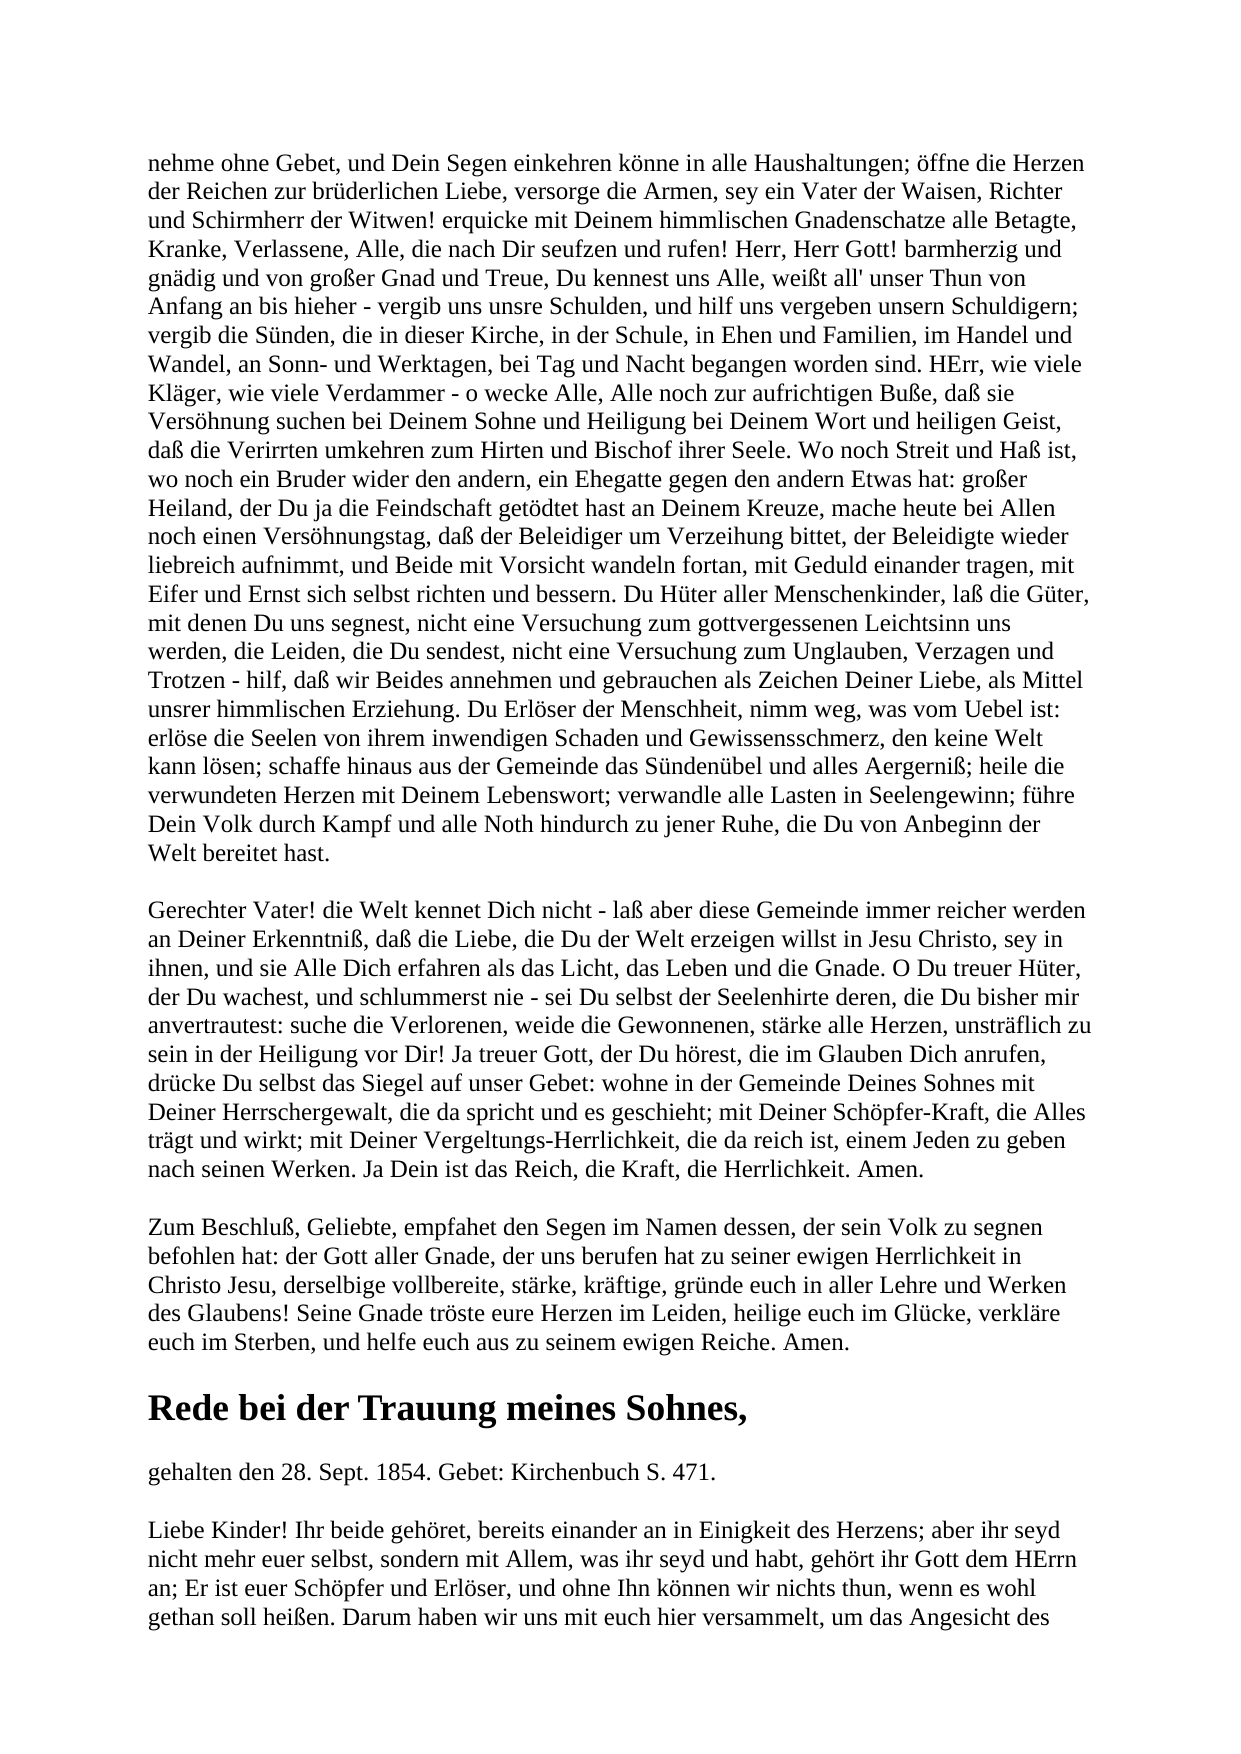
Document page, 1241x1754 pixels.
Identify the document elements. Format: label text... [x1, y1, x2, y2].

text Zum Beschluß, Geliebte, empfahet den Segen im Namen dessen, der sein Volk zu segnen befohlen hat: der Gott aller Gnade, der uns berufen hat zu seiner ewigen Herrlichkeit in Christo Jesu, derselbige vollbereite, stärke, kräftige, gründe euch in aller Lehre und Werken des Glaubens! Seine Gnade tröste eure Herzen im Leiden, heilige euch im Glücke, verkläre euch im Sterben, und helfe euch aus zu seinem ewigen Reiche. Amen. [148, 1212, 1093, 1356]
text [148, 1515, 1093, 1630]
text Gerechter Vater! die Welt kennet Dich nicht - laß aber diese Gemeinde immer reicher werden an Deiner Erkenntniß, daß die Liebe, die Du der Welt erzeigen willst in Jesu Christo, sey in ihnen, und sie Alle Dich erfahren als das Licht, das Leben und die Gnade. O Du treuer Hüter, der Du wachest, und schlummerst nie - sei Du selbst der Seelenhirte deren, die Du bisher mir anvertrautest: suche die Verlorenen, weide die Gewonnenen, stärke alle Herzen, unsträflich zu sein in der Heiligung vor Dir! Ja treuer Gott, der Du hörest, die im Glauben Dich anrufen, drücke Du selbst das Siegel auf unser Gebet: wohne in der Gemeinde Deines Sohnes mit Deiner Herrschergewalt, die da spricht und es geschieht; mit Deiner Schöpfer-Kraft, die Alles trägt und wirkt; mit Deiner Vergeltungs-Herrlichkeit, die da reich ist, einem Jeden zu geben nach seinen Werken. Ja Dein ist das Reich, die Kraft, die Herrlichkeit. Amen. [148, 896, 1093, 1183]
text gehalten den 28. Sept. 1854. Gebet: Kirchenbuch S. 471. [148, 1457, 1093, 1486]
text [148, 148, 1093, 866]
subtitle Rede bei der Trauung meines Sohnes, [148, 1385, 1093, 1428]
